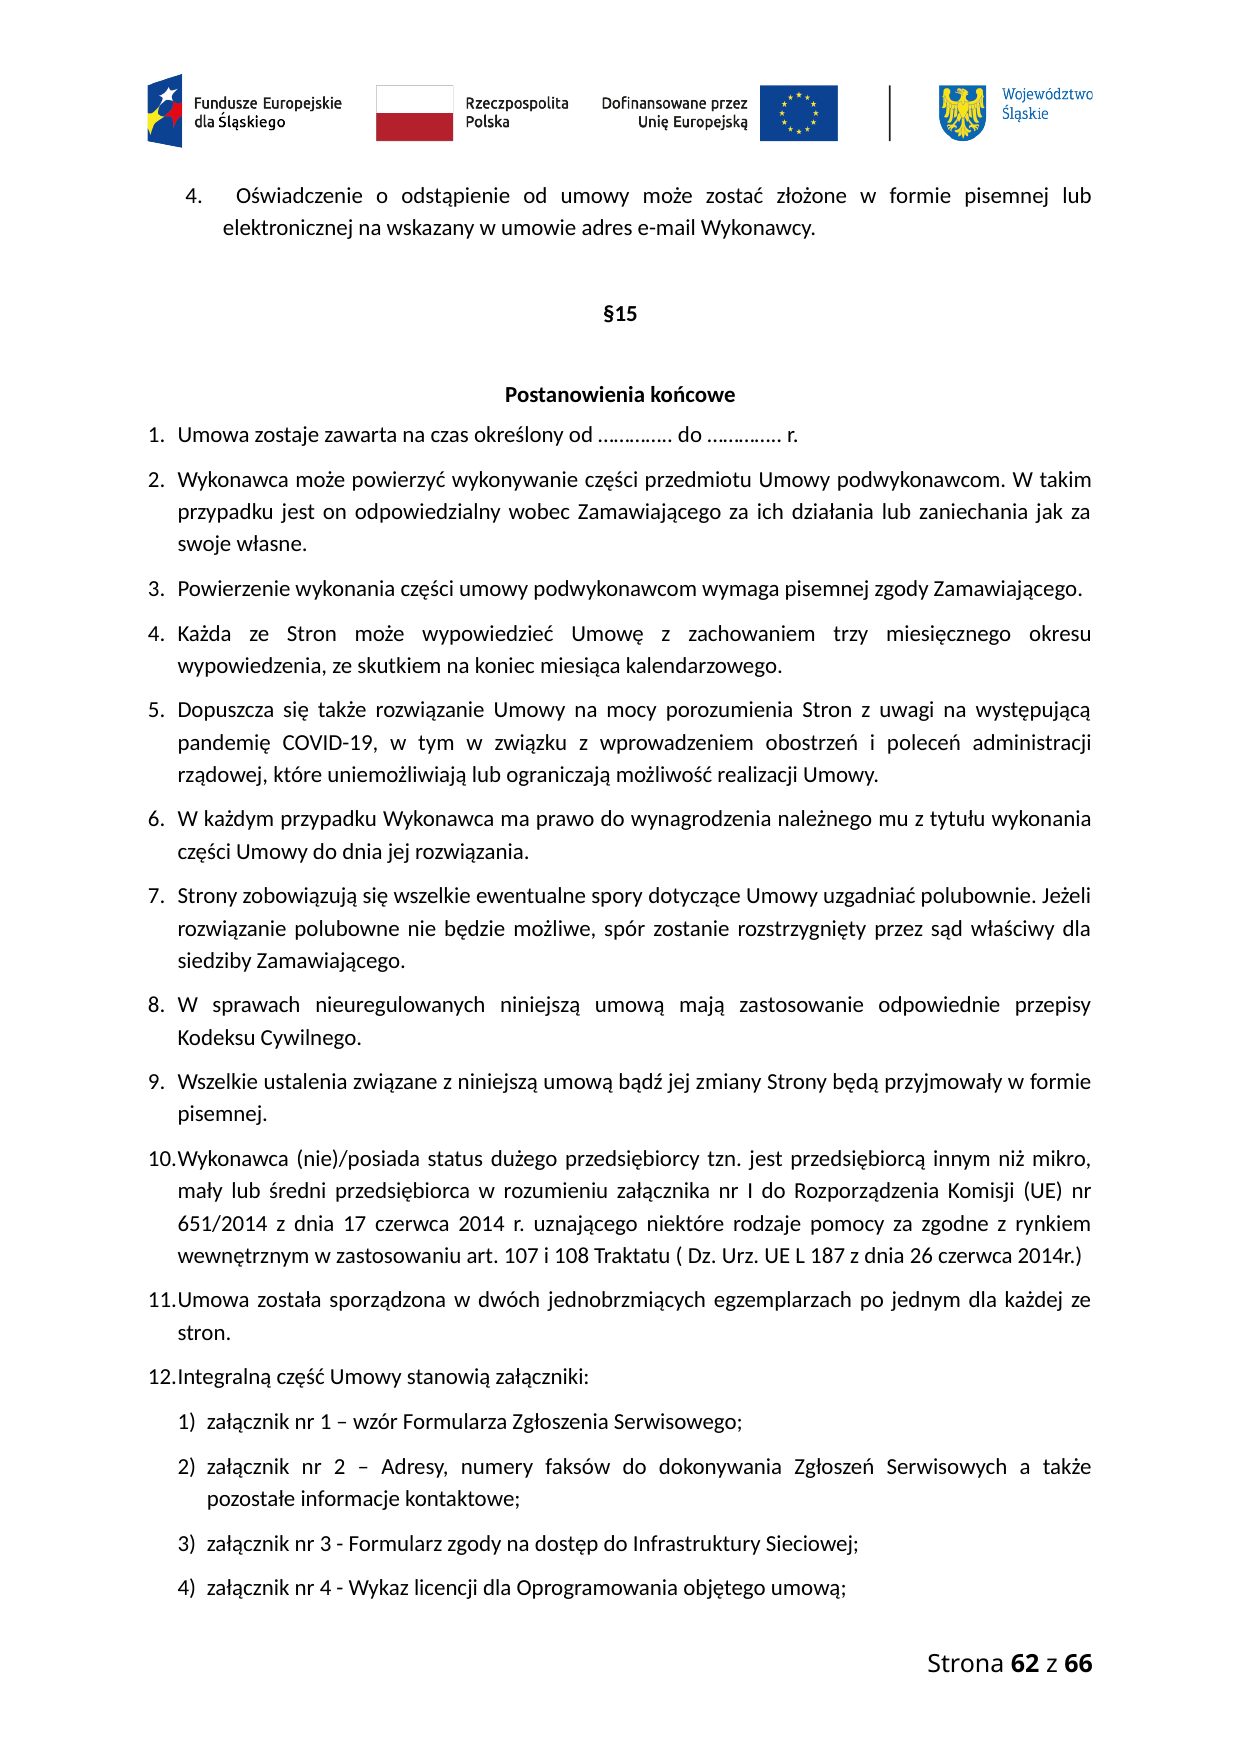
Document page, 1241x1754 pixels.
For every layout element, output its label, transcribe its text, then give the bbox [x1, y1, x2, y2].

list Umowa została sporządzona w dwóch jednobrzmiących egzemplarzach po jednym dla każdej ze stron. [148, 1286, 1093, 1346]
list W każdym przypadku Wykonawca ma prawo do wynagrodzenia należnego mu z tytułu wykonania części Umowy do dnia jej rozwiązania. [148, 804, 1093, 865]
picture [147, 73, 1093, 148]
list Dopuszcza się także rozwiązanie Umowy na mocy porozumienia Stron z uwagi na występującą pandemię COVID-19, w tym w związku z wprowadzeniem obostrzeń i poleceń administracji rządowej, które uniemożliwiają lub ograniczają możliwość realizacji Umowy. [148, 696, 1093, 788]
list Wszelkie ustalenia związane z niniejszą umową bądź jej zmiany Strony będą przyjmowały w formie pisemnej. [148, 1067, 1093, 1128]
list Powierzenie wykonania części umowy podwykonawcom wymaga pisemnej zgody Zamawiającego. [148, 574, 1093, 602]
list Integralną część Umowy stanowią załączniki: [148, 1362, 1093, 1390]
text Postanowienia końcowe [148, 380, 1093, 408]
list Oświadczenie o odstąpienie od umowy może zostać złożone w formie pisemnej lub elektronicznej na wskazany w umowie adres e-mail Wykonawcy. [185, 181, 1093, 241]
list załącznik nr 3 - Formularz zgody na dostęp do Infrastruktury Sieciowej; [177, 1529, 1093, 1557]
list Wykonawca (nie)/posiada status dużego przedsiębiorcy tzn. jest przedsiębiorcą innym niż mikro, mały lub średni przedsiębiorca w rozumieniu załącznika nr I do Rozporządzenia Komisji (UE) nr 651/2014 z dnia 17 czerwca 2014 r. uznającego niektóre rodzaje pomocy za zgodne z rynkiem wewnętrznym w zastosowaniu art. 107 i 108 Traktatu ( Dz. Urz. UE L 187 z dnia 26 czerwca 2014r.) [148, 1144, 1093, 1269]
list Każda ze Stron może wypowiedzieć Umowę z zachowaniem trzy miesięcznego okresu wypowiedzenia, ze skutkiem na koniec miesiąca kalendarzowego. [148, 619, 1093, 679]
list Umowa zostaje zawarta na czas określony od ………….. do ………….. r. [148, 420, 1093, 448]
list załącznik nr 4 - Wykaz licencji dla Oprogramowania objętego umową; [177, 1573, 1093, 1601]
list W sprawach nieuregulowanych niniejszą umową mają zastosowanie odpowiednie przepisy Kodeksu Cywilnego. [148, 991, 1093, 1051]
list Strony zobowiązują się wszelkie ewentualne spory dotyczące Umowy uzgadniać polubownie. Jeżeli rozwiązanie polubowne nie będzie możliwe, spór zostanie rozstrzygnięty przez sąd właściwy dla siedziby Zamawiającego. [148, 881, 1093, 974]
list Wykonawca może powierzyć wykonywanie części przedmiotu Umowy podwykonawcom. W takim przypadku jest on odpowiedzialny wobec Zamawiającego za ich działania lub zaniechania jak za swoje własne. [148, 465, 1093, 557]
list załącznik nr 1 – wzór Formularza Zgłoszenia Serwisowego; [177, 1407, 1093, 1435]
text §15 [148, 299, 1093, 327]
list załącznik nr 2 – Adresy, numery faksów do dokonywania Zgłoszeń Serwisowych a także pozostałe informacje kontaktowe; [177, 1452, 1093, 1512]
